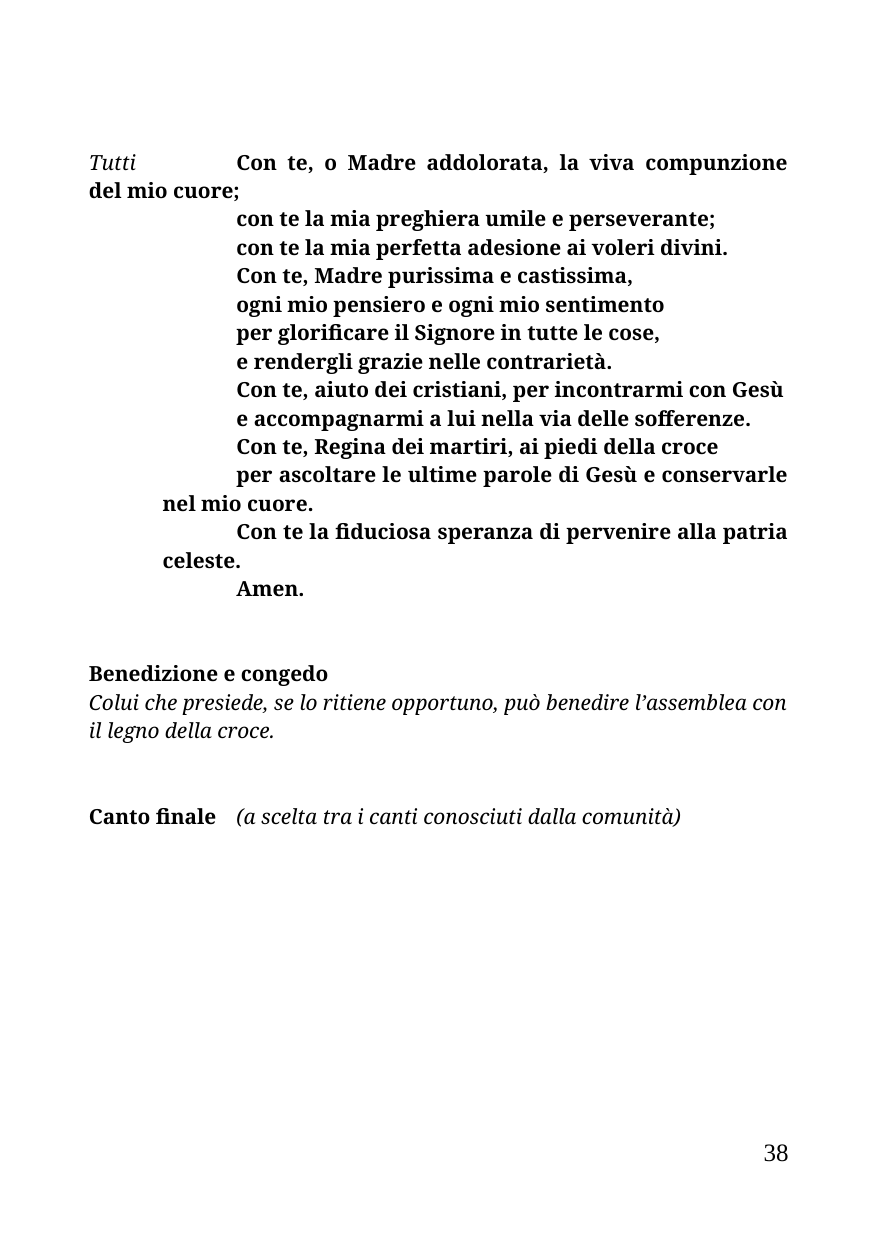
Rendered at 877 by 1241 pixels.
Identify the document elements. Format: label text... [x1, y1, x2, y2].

text Amen. [162, 574, 788, 603]
text Canto finale (a scelta tra i canti conosciuti dalla comunità) [89, 802, 788, 830]
text Con te, Madre purissima e castissima, [89, 261, 788, 290]
text con te la mia preghiera umile e perseverante; [162, 204, 788, 233]
text Con te la fiduciosa speranza di pervenire alla patria celeste. [162, 517, 788, 574]
text Tutti Con te, o Madre addolorata, la viva compunzione del mio cuore; [89, 148, 788, 204]
text con te la mia perfetta adesione ai voleri divini. [236, 233, 788, 261]
text ogni mio pensiero e ogni mio sentimento [162, 290, 788, 318]
text Con te, aiuto dei cristiani, per incontrarmi con Gesù [89, 375, 788, 404]
text Colui che presiede, se lo ritiene opportuno, può benedire l’assemblea con il legno della croce. [89, 688, 788, 745]
text e rendergli grazie nelle contrarietà. [162, 347, 788, 375]
text Benedizione e congedo [89, 659, 788, 688]
text per ascoltare le ultime parole di Gesù e conservarle nel mio cuore. [162, 461, 788, 517]
text e accompagnarmi a lui nella via delle sofferenze. [162, 404, 788, 432]
text per glorificare il Signore in tutte le cose, [236, 318, 788, 347]
text Con te, Regina dei martiri, ai piedi della croce [162, 432, 788, 461]
